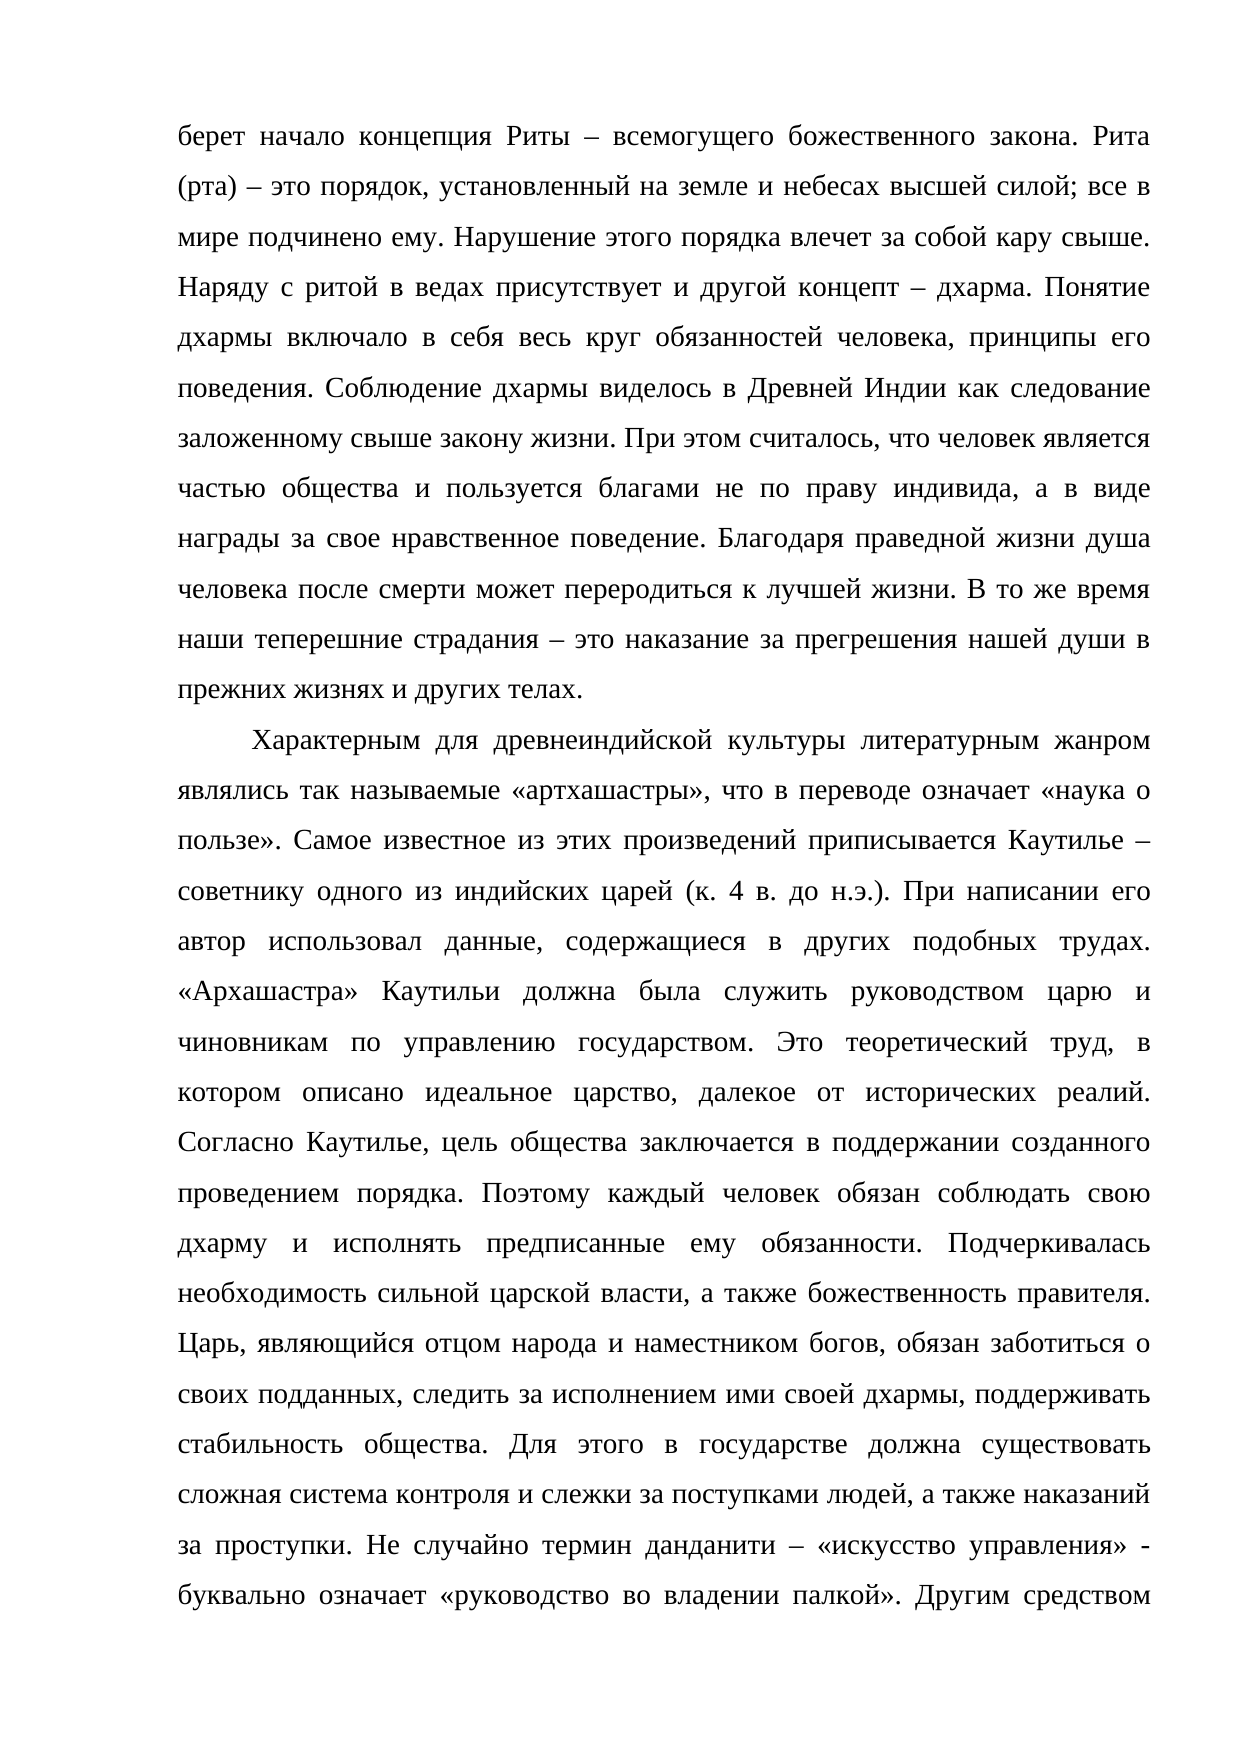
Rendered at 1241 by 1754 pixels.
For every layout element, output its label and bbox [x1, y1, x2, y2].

text [177, 722, 1152, 1611]
text [177, 118, 1152, 705]
